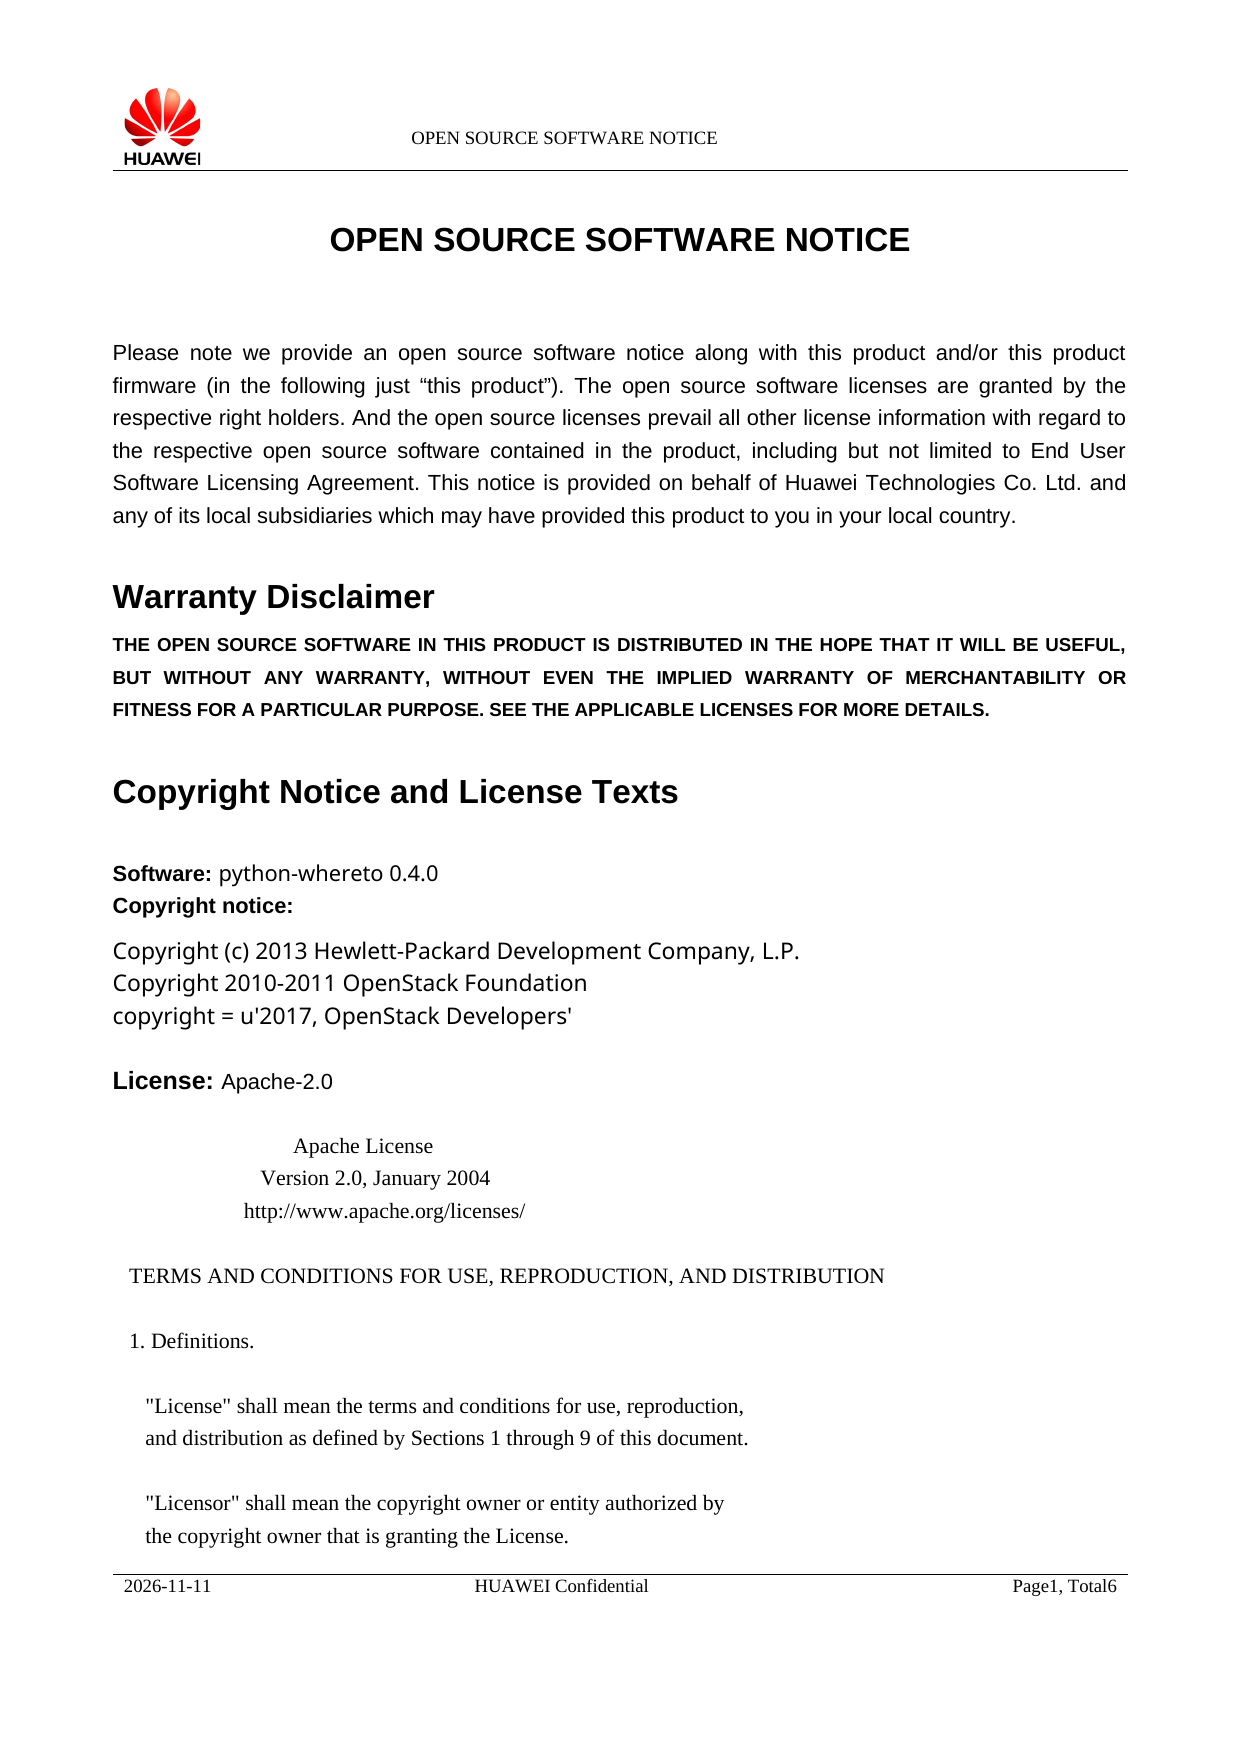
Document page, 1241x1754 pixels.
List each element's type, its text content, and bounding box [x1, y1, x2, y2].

text Copyright (c) 2013 Hewlett-Packard Development Company, L.P. Copyright 2010-2011 OpenStack Foundation copyright = u'2017, OpenStack Developers' [112, 934, 1128, 1064]
picture [124, 88, 201, 165]
text Copyright Notice and License Texts [112, 759, 1128, 824]
text OPEN SOURCE SOFTWARE NOTICE [112, 206, 1128, 271]
text The open source software in this product is distributed in the hope that it will be useful, but WITHOUT ANY WARRANTY, without even the implied warranty of MERCHANTABILITY or FITNESS FOR A PARTICULAR PURPOSE. See the applicable licenses for more details. [112, 629, 1128, 726]
text Please note we provide an open source software notice along with this product and/or this product firmware (in the following just “this product”). The open source software licenses are granted by the respective right holders. And the open source licenses prevail all other license information with regard to the respective open source software contained in the product, including but not limited to End User Software Licensing Agreement. This notice is provided on behalf of Huawei Technologies Co. Ltd. and any of its local subsidiaries which may have provided this product to you in your local country. [112, 336, 1128, 531]
text Warranty Disclaimer [112, 564, 1128, 629]
text Copyright notice: [112, 889, 1128, 921]
text License: Apache-2.0 [112, 1064, 1128, 1096]
title Software: python-whereto 0.4.0 [112, 856, 1128, 889]
